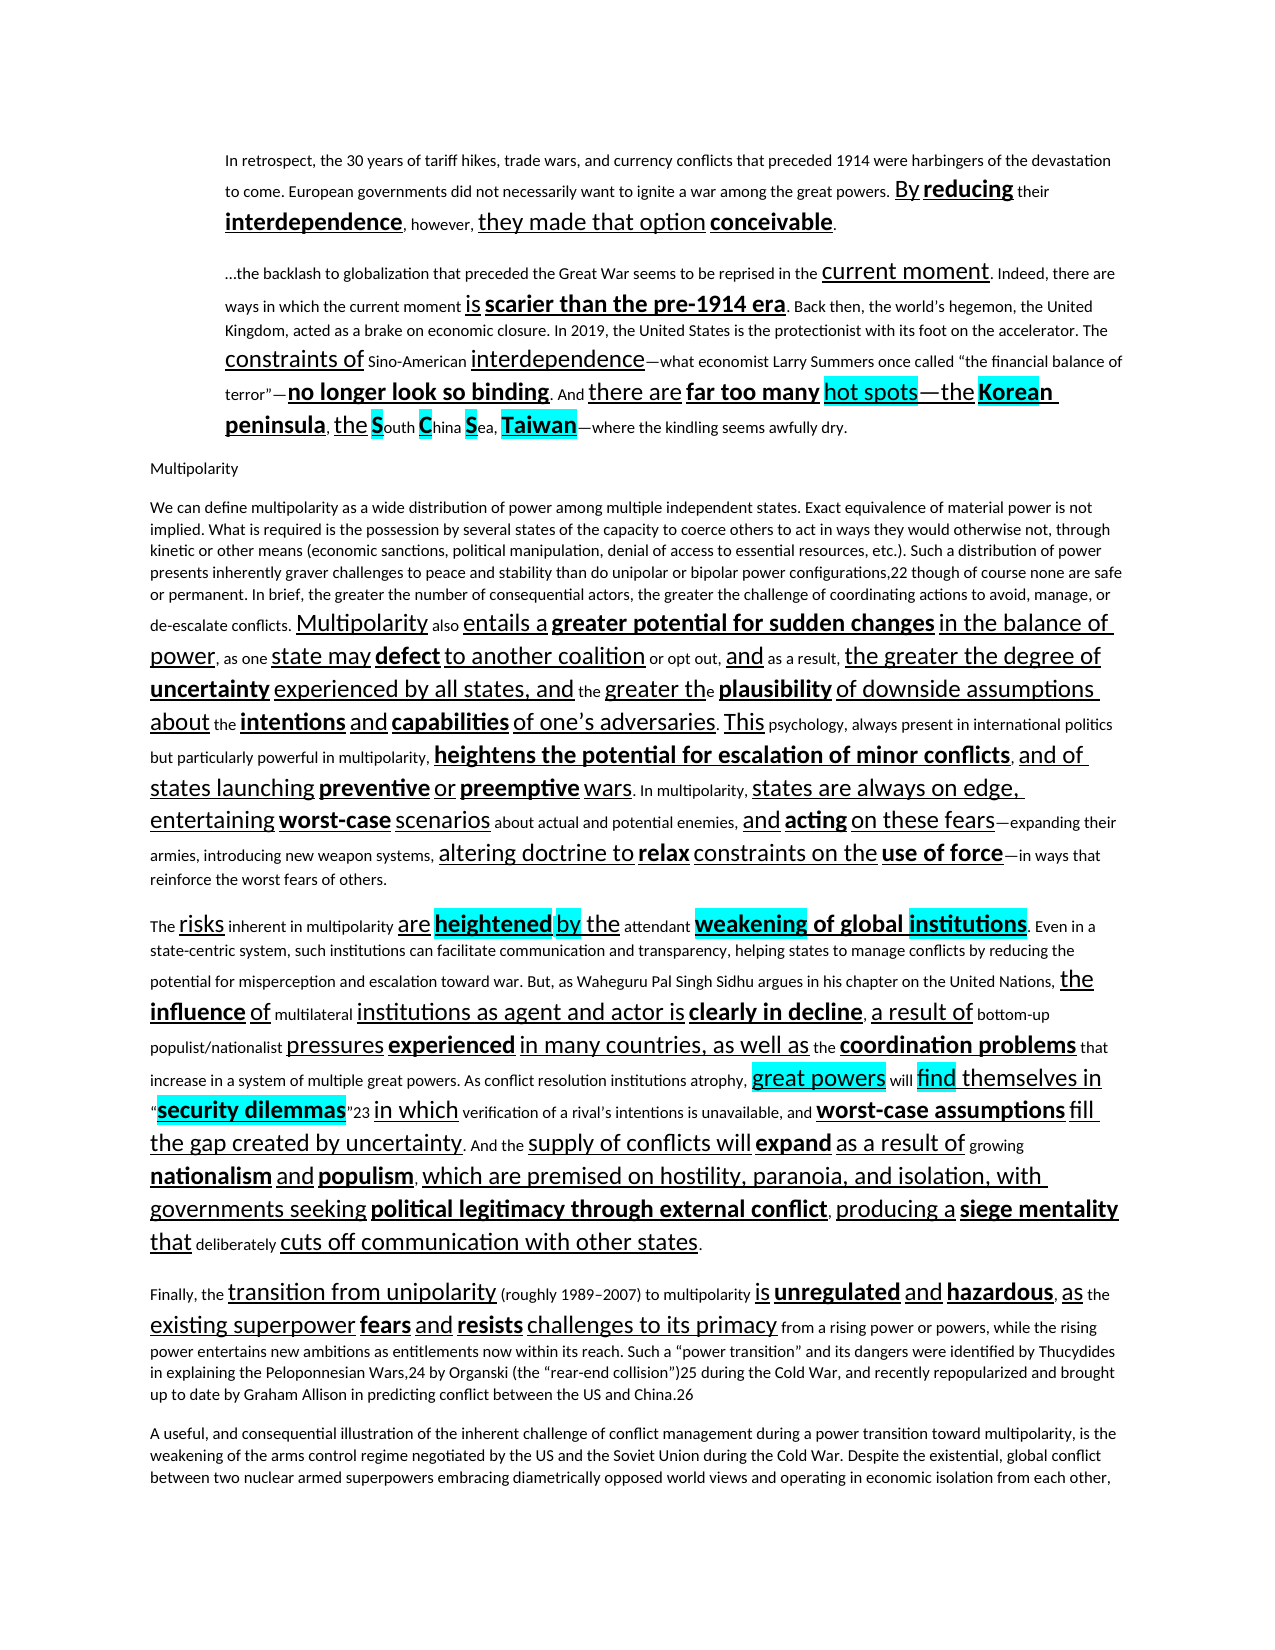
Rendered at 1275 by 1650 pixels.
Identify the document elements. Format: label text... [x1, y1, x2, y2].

text In retrospect, the 30 years of tariff hikes, trade wars, and currency conflicts that preceded 1914 were harbingers of the devastation to come. European governments did not necessarily want to ignite a war among the great powers. By reducing their interdependence, however, they made that option conceivable. [225, 150, 1125, 236]
text …the backlash to globalization that preceded the Great War seems to be reprised in the current moment. Indeed, there are ways in which the current moment is scarier than the pre-1914 era. Back then, the world’s hegemon, the United Kingdom, acted as a brake on economic closure. In 2019, the United States is the protectionist with its foot on the accelerator. The constraints of Sino-American interdependence—what economist Larry Summers once called “the financial balance of terror”—no longer look so binding. And there are far too many hot spots—the Korean peninsula, the South China Sea, Taiwan—where the kindling seems awfully dry. [225, 255, 1125, 439]
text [150, 1423, 1125, 1487]
text The risks inherent in multipolarity are heightened by the attendant weakening of global institutions. Even in a state-centric system, such institutions can facilitate communication and transparency, helping states to manage conflicts by reducing the potential for misperception and escalation toward war. But, as Waheguru Pal Singh Sidhu argues in his chapter on the United Nations, the influence of multilateral institutions as agent and actor is clearly in decline, a result of bottom-up populist/nationalist pressures experienced in many countries, as well as the coordination problems that increase in a system of multiple great powers. As conflict resolution institutions atrophy, great powers will find themselves in “security dilemmas”23 in which verification of a rival’s intentions is unavailable, and worst-case assumptions fill the gap created by uncertainty. And the supply of conflicts will expand as a result of growing nationalism and populism, which are premised on hostility, paranoia, and isolation, with governments seeking political legitimacy through external conflict, producing a siege mentality that deliberately cuts off communication with other states. [150, 908, 1125, 1257]
text Finally, the transition from unipolarity (roughly 1989–2007) to multipolarity is unregulated and hazardous, as the existing superpower fears and resists challenges to its primacy from a rising power or powers, while the rising power entertains new ambitions as entitlements now within its reach. Such a “power transition” and its dangers were identified by Thucydides in explaining the Peloponnesian Wars,24 by Organski (the “rear-end collision”)25 during the Cold War, and recently repopularized and brought up to date by Graham Allison in predicting conflict between the US and China.26 [150, 1276, 1125, 1405]
text We can define multipolarity as a wide distribution of power among multiple independent states. Exact equivalence of material power is not implied. What is required is the possession by several states of the capacity to coerce others to act in ways they would otherwise not, through kinetic or other means (economic sanctions, political manipulation, denial of access to essential resources, etc.). Such a distribution of power presents inherently graver challenges to peace and stability than do unipolar or bipolar power configurations,22 though of course none are safe or permanent. In brief, the greater the number of consequential actors, the greater the challenge of coordinating actions to avoid, manage, or de-escalate conflicts. Multipolarity also entails a greater potential for sudden changes in the balance of power, as one state may defect to another coalition or opt out, and as a result, the greater the degree of uncertainty experienced by all states, and the greater the plausibility of downside assumptions about the intentions and capabilities of one’s adversaries. This psychology, always present in international politics but particularly powerful in multipolarity, heightens the potential for escalation of minor conflicts, and of states launching preventive or preemptive wars. In multipolarity, states are always on edge, entertaining worst-case scenarios about actual and potential enemies, and acting on these fears—expanding their armies, introducing new weapon systems, altering doctrine to relax constraints on the use of force—in ways that reinforce the worst fears of others. [150, 497, 1125, 890]
text Multipolarity [150, 458, 1125, 479]
